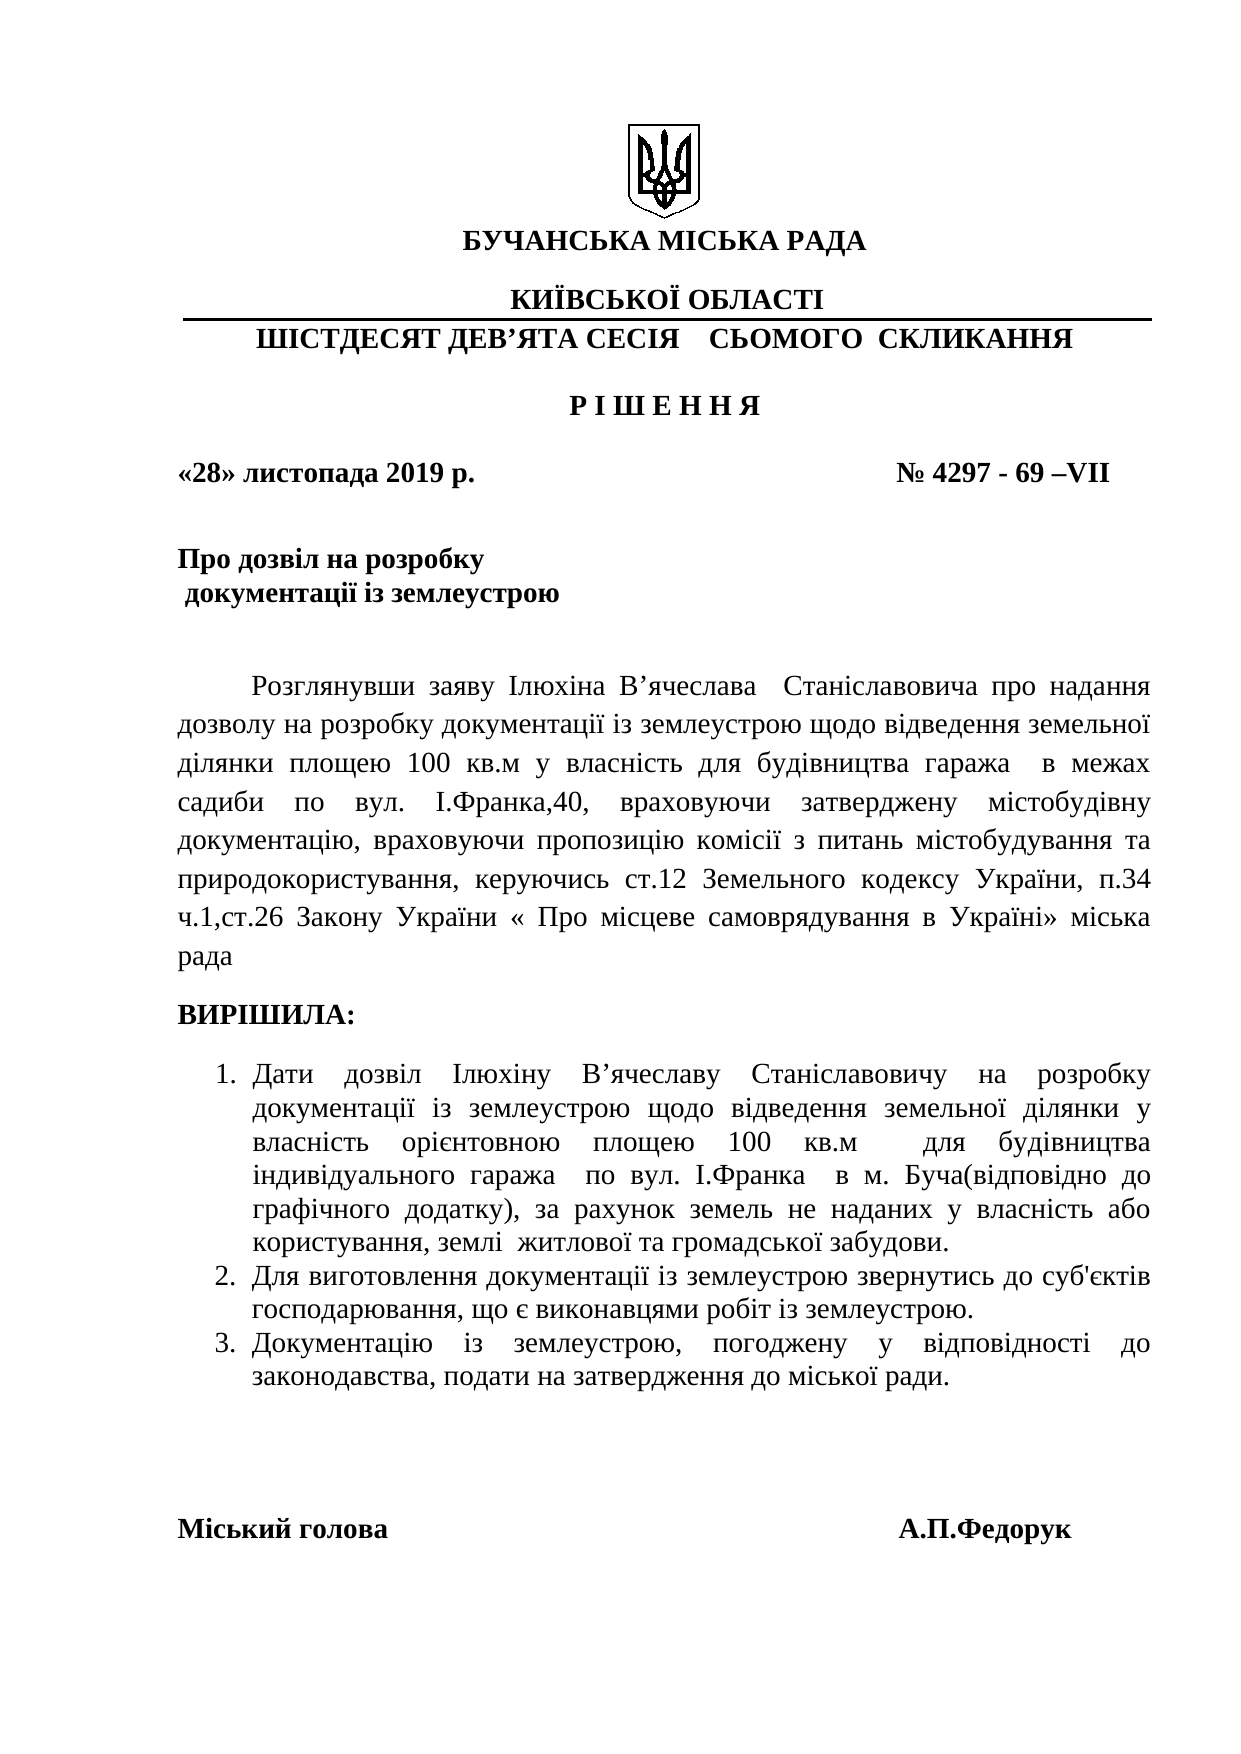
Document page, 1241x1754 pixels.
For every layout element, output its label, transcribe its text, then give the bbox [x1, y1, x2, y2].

text документації із землеустрою [177, 575, 1152, 609]
text Р І Ш Е Н Н Я [177, 388, 1152, 422]
list Документацію із землеустрою, погоджену у відповідності до законодавства, подати на затвердження до міської ради. [214, 1325, 1152, 1392]
text ШІСТДЕСЯТ ДЕВ’ЯТА СЕСІЯ СЬОМОГО СКЛИКАННЯ [177, 321, 1152, 354]
text Міський голова А.П.Федорук [177, 1511, 1152, 1544]
text Про дозвіл на розробку [177, 542, 1152, 575]
text ВИРІШИЛА: [177, 997, 1152, 1031]
list Дати дозвіл Ілюхіну В’ячеславу Станіславовичу на розробку документації із землеустрою щодо відведення земельної ділянки у власність орієнтовною площею 100 кв.м для будівництва індивідуального гаража по вул. І.Франка в м. Буча(відповідно до графічного додатку), за рахунок земель не наданих у власність або користування, землі житлової та громадської забудови. [215, 1057, 1152, 1258]
text БУЧАНСЬКА МІСЬКА РАДА [177, 223, 1152, 256]
text Розглянувши заяву Ілюхіна В’ячеслава Станіславовича про надання дозволу на розробку документації із землеустрою щодо відведення земельної ділянки площею 100 кв.м у власність для будівництва гаража в межах садиби по вул. І.Франка,40, враховуючи затверджену містобудівну документацію, враховуючи пропозицію комісії з питань містобудування та природокористування, керуючись ст.12 Земельного кодексу України, п.34 ч.1,ст.26 Закону України « Про місцеве самоврядування в Україні» міська рада [177, 668, 1152, 971]
text КИЇВСЬКОЇ ОБЛАСТІ [183, 282, 1152, 318]
text «28» листопада 2019 р. № 4297 - 69 –VІІ [177, 455, 1152, 489]
list Для виготовлення документації із землеустрою звернутись до суб'єктів господарювання, що є виконавцями робіт із землеустрою. [214, 1258, 1152, 1325]
